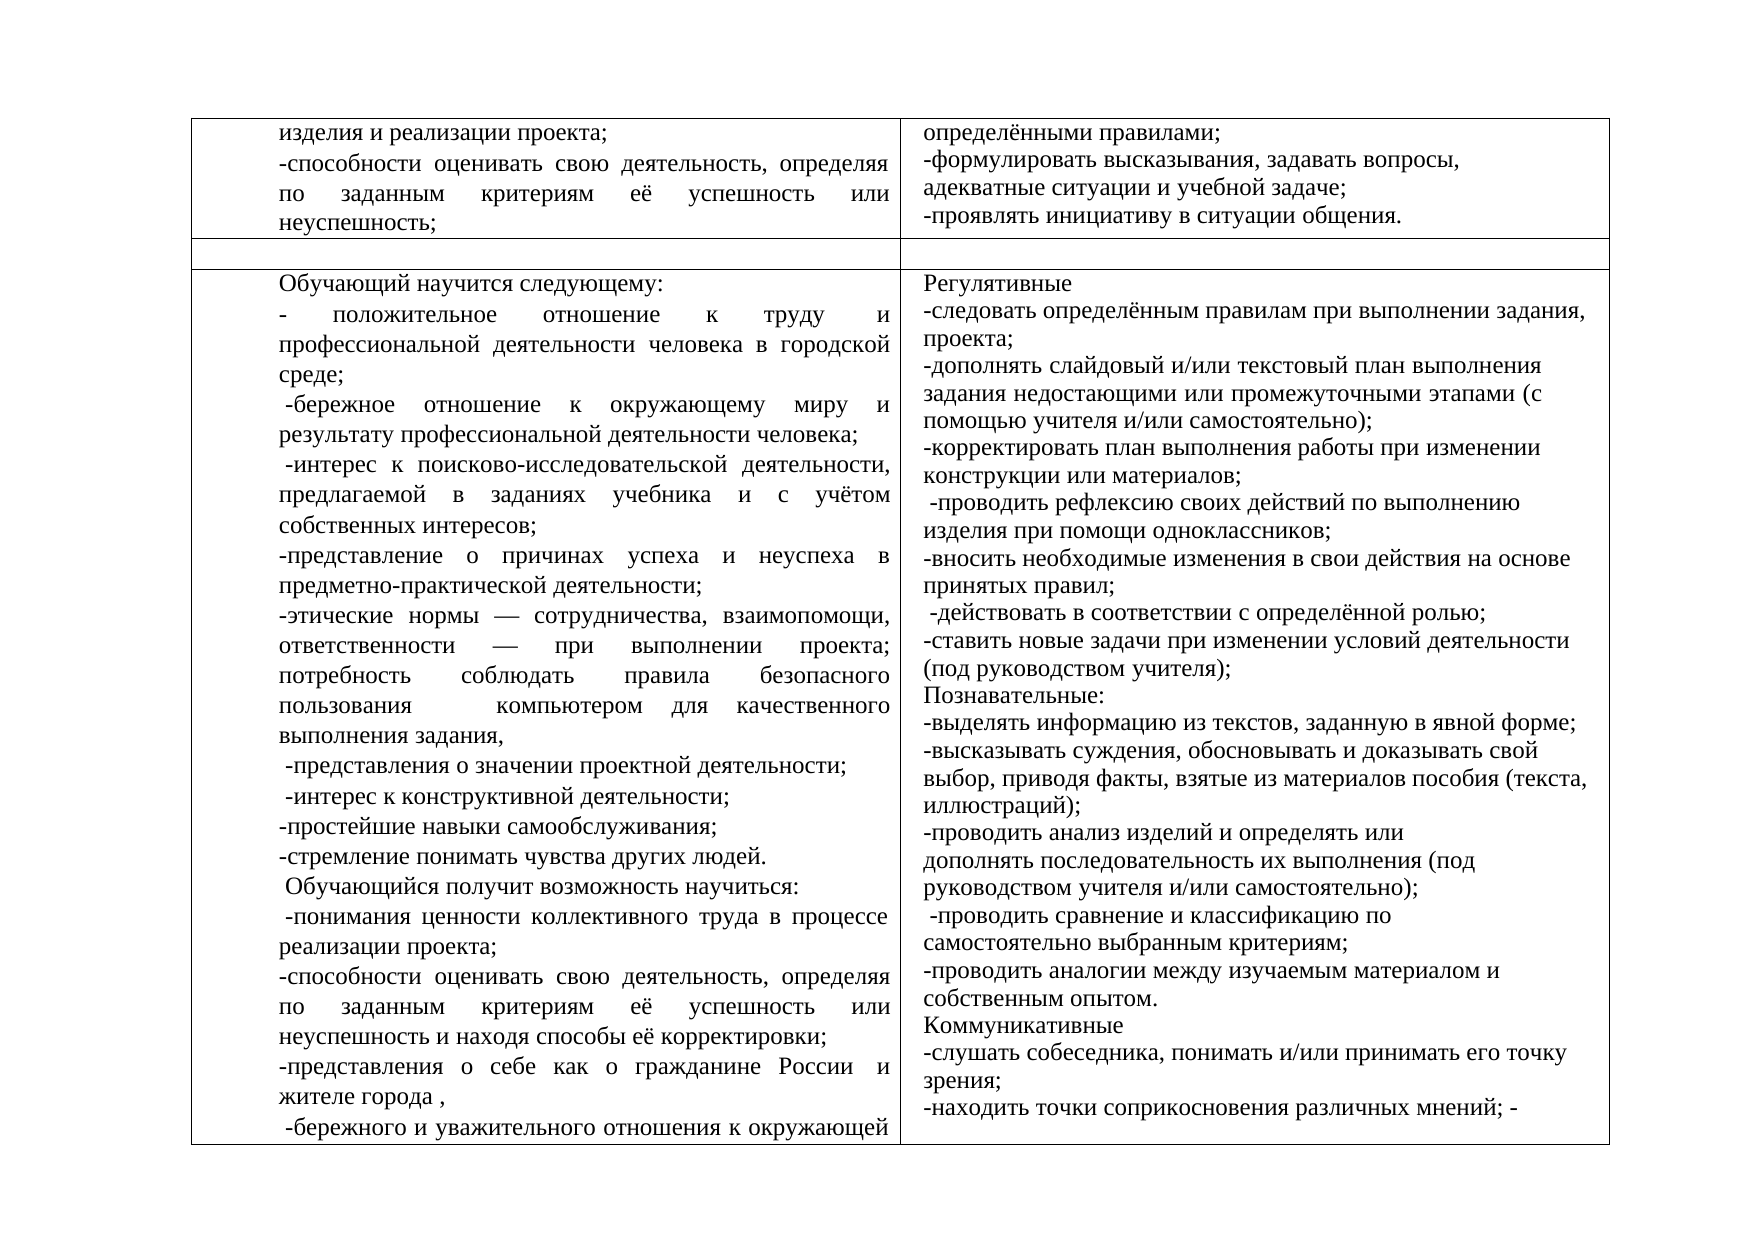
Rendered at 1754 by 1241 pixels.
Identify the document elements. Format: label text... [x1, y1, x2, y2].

table_header определёнными правилами; -формулировать высказывания, задавать вопросы, адекватные ситуации и учебной задаче; -проявлять инициативу в ситуации общения. [901, 119, 1609, 238]
table_header изделия и реализации проекта; -способности оценивать свою деятельность, определяя по заданным критериям её успешность или неуспешность; [192, 119, 900, 238]
table_cell [192, 239, 900, 268]
table_cell [901, 239, 1609, 268]
table_cell Регулятивные -следовать определённым правилам при выполнении задания, проекта; -дополнять слайдовый и/или текстовый план выполнения задания недостающими или промежуточными этапами (с помощью учителя и/или самостоятельно); -корректировать план выполнения работы при изменении конструкции или материалов; -проводить рефлексию своих действий по выполнению изделия при помощи одноклассников; -вносить необходимые изменения в свои действия на основе принятых правил; -действовать в соответствии с определённой ролью; -ставить новые задачи при изменении условий деятельности (под руководством учителя); Познавательные: -выделять информацию из текстов, заданную в явной форме; -высказывать суждения, обосновывать и доказывать свой выбор, приводя факты, взятые из материалов пособия (текста, иллюстраций); -проводить анализ изделий и определять или дополнять последовательность их выполнения (под руководством учителя и/или самостоятельно); -проводить сравнение и классификацию по самостоятельно выбранным критериям; -проводить аналогии между изучаемым материалом и собственным опытом. Коммуникативные -слушать собеседника, понимать и/или принимать его точку зрения; -находить точки соприкосновения различных мнений; - [901, 270, 1609, 1144]
table_cell Обучающий научится следующему: - положительное отношение к труду и профессиональной деятельности человека в городской среде; -бережное отношение к окружающему миру и результату профессиональной деятельности человека; -интерес к поисково-исследовательской деятельности, предлагаемой в заданиях учебника и с учётом собственных интересов; -представление о причинах успеха и неуспеха в предметно-практической деятельности; -этические нормы — сотрудничества, взаимопомощи, ответственности — при выполнении проекта; потребность соблюдать правила безопасного пользования компьютером для качественного выполнения задания, -представления о значении проектной деятельности; -интерес к конструктивной деятельности; -простейшие навыки самообслуживания; -стремление понимать чувства других людей. Обучающийся получит возможность научиться: -понимания ценности коллективного труда в процессе реализации проекта; -способности оценивать свою деятельность, определяя по заданным критериям её успешность или неуспешность и находя способы её корректировки; -представления о себе как о гражданине России и жителе города , -бережного и уважительного отношения к окружающей [192, 270, 900, 1144]
